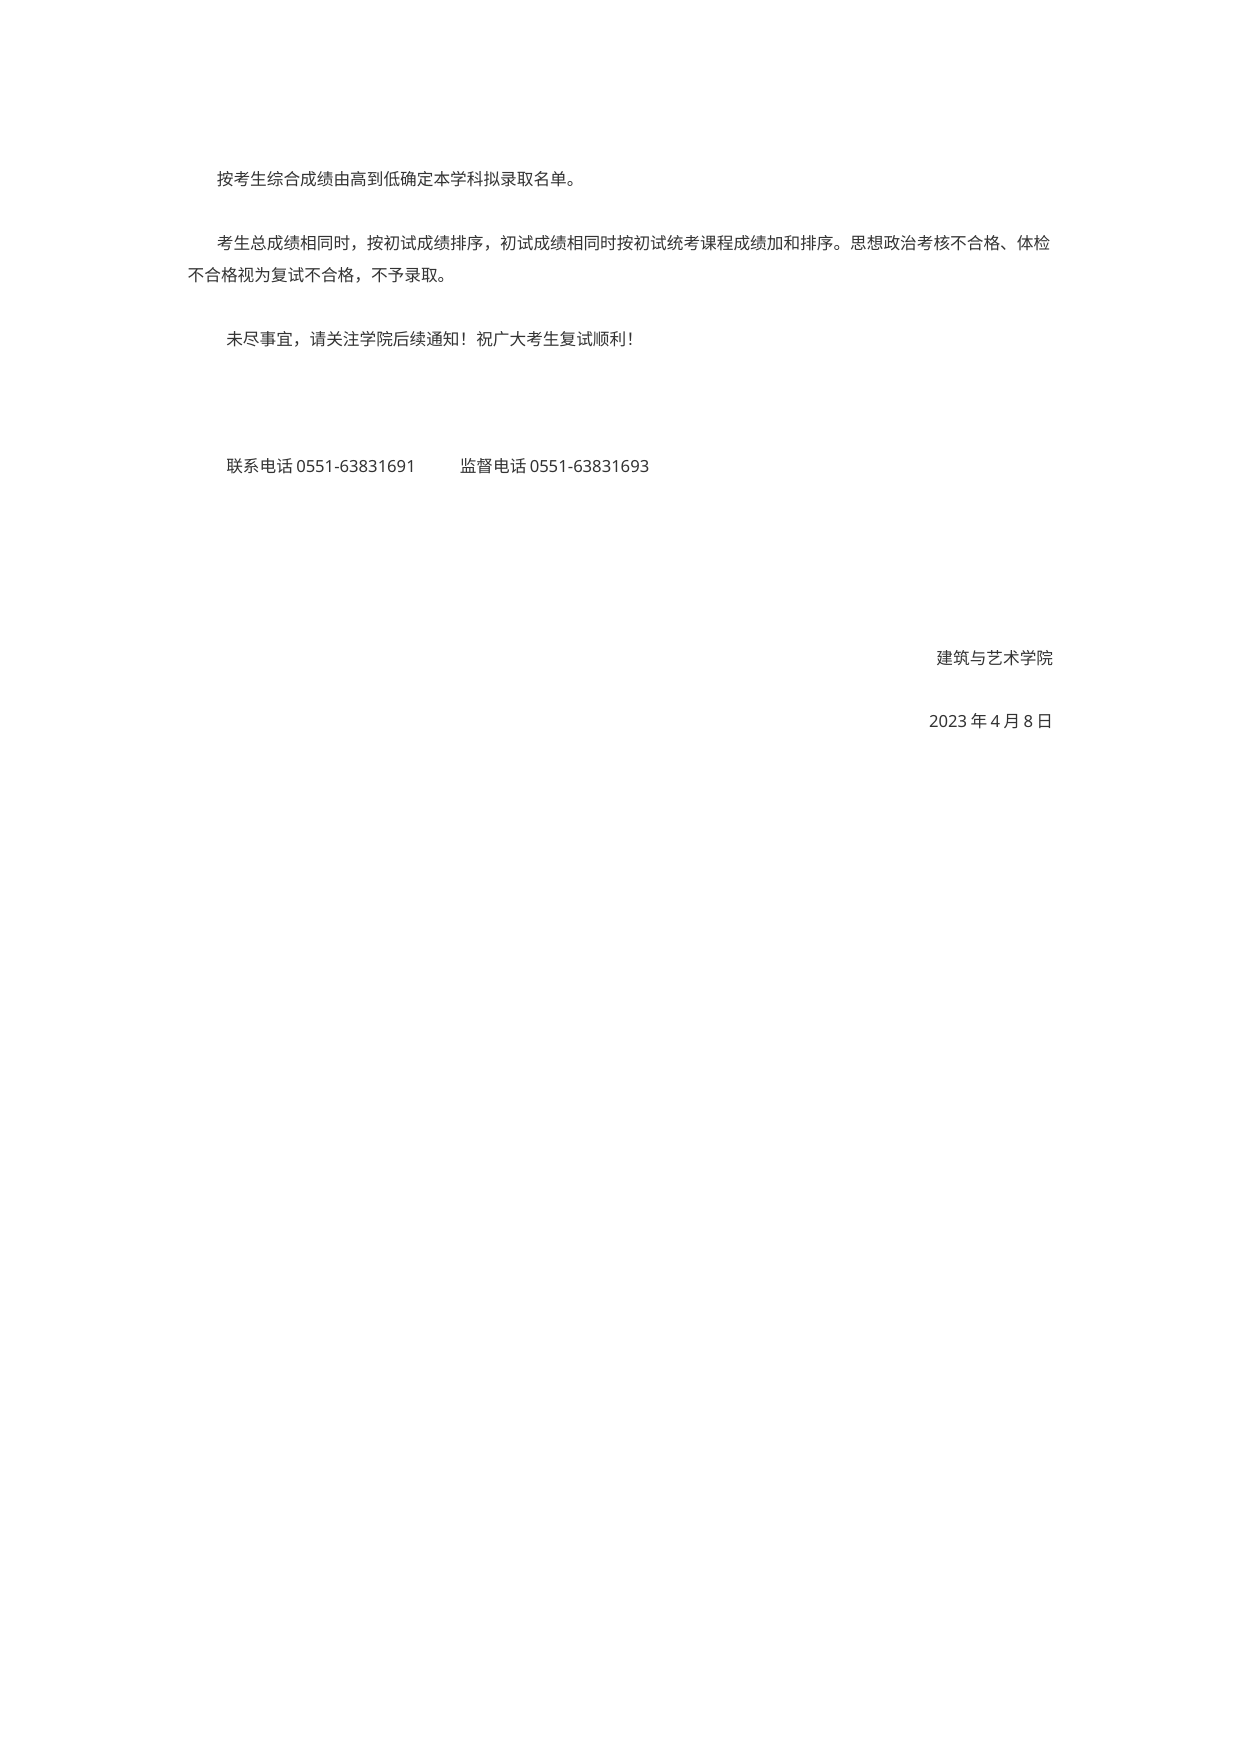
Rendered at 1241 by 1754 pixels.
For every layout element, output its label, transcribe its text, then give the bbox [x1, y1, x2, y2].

text 建筑与艺术学院 [187, 641, 1053, 673]
text 按考生综合成绩由高到低确定本学科拟录取名单。 [187, 162, 1053, 194]
text 联系电话0551-63831691 监督电话0551-63831693 [187, 449, 1053, 482]
text 未尽事宜，请关注学院后续通知！祝广大考生复试顺利！ [187, 322, 1053, 354]
text 2023年4月8日 [187, 704, 1053, 737]
text 考生总成绩相同时，按初试成绩排序，初试成绩相同时按初试统考课程成绩加和排序。思想政治考核不合格、体检不合格视为复试不合格，不予录取。 [187, 226, 1053, 291]
